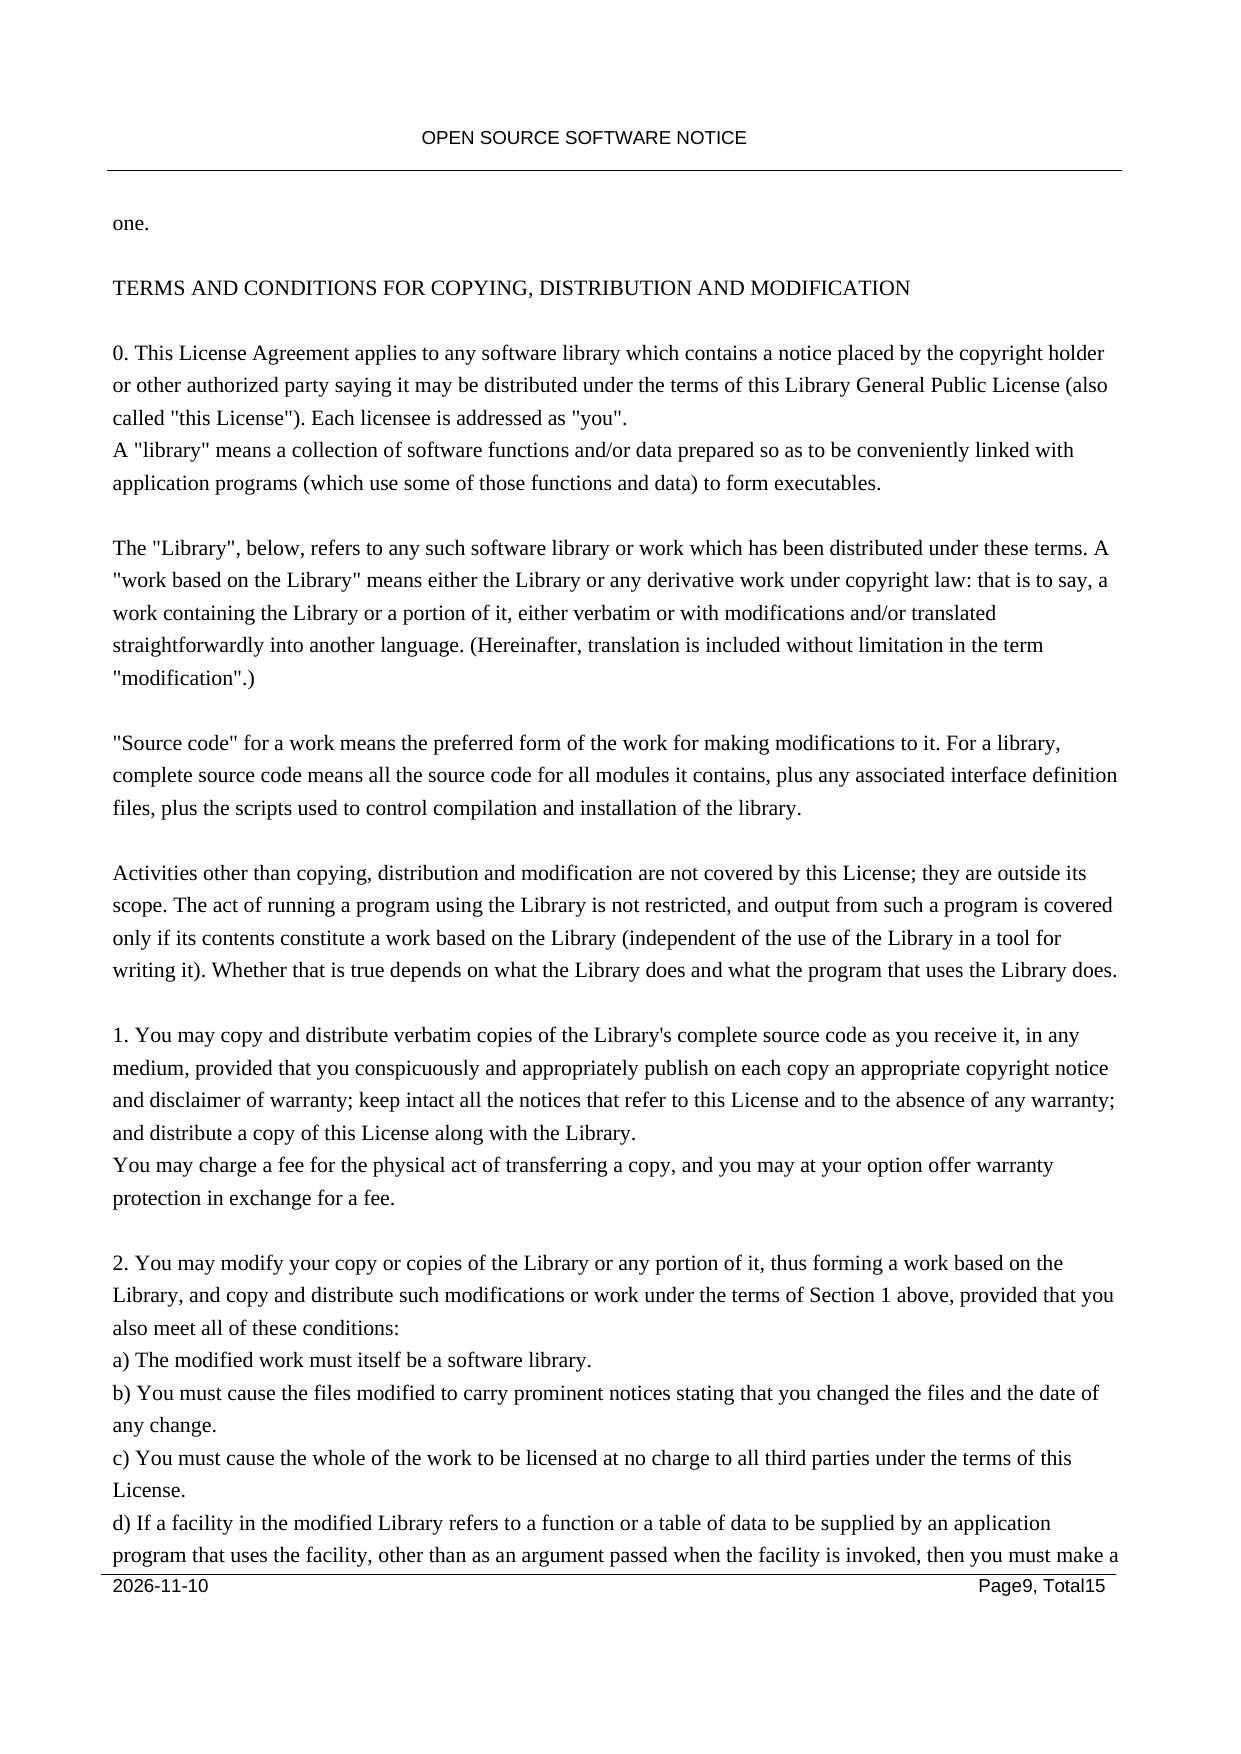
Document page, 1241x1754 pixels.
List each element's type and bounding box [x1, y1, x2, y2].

text [112, 206, 1128, 1571]
